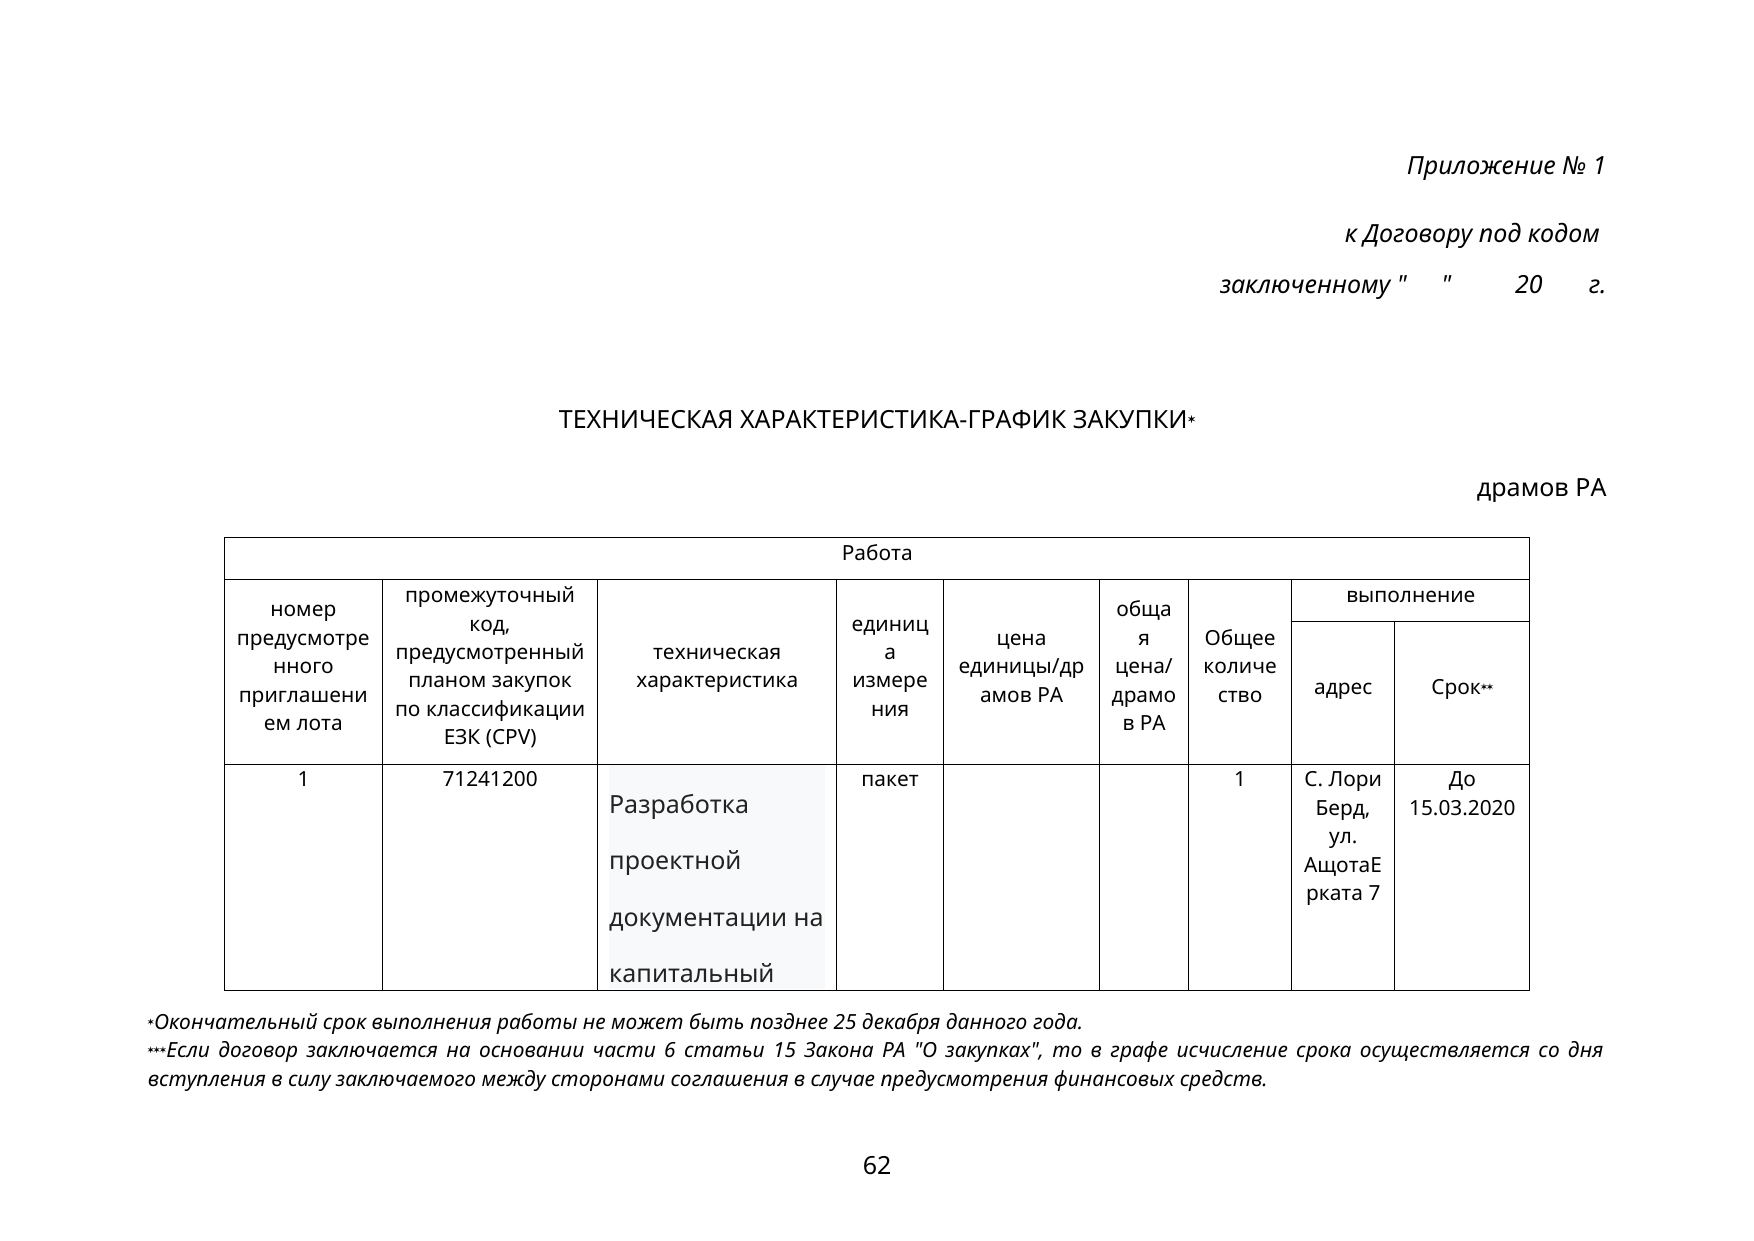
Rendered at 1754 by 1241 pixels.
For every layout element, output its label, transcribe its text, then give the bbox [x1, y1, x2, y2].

text драмов РА [148, 469, 1606, 504]
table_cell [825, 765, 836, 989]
table_cell пакет [837, 765, 943, 989]
table_cell [1100, 765, 1188, 989]
table_cell Общее количество [1189, 580, 1291, 763]
table_cell 1 [225, 765, 382, 989]
table_cell общая цена/драмов РА [1100, 580, 1188, 763]
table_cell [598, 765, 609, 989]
table_cell До 15.03.2020 [1395, 765, 1529, 989]
table_header Работа [225, 538, 1529, 579]
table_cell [1292, 765, 1394, 989]
table_cell промежуточный код, предусмотренный планом закупок по классификации ЕЗК (CPV) [383, 580, 597, 763]
table_cell 71241200 [383, 765, 597, 989]
text Приложение № 1 [148, 148, 1606, 182]
table_cell 1 [1189, 765, 1291, 989]
table_cell техническая характеристика [598, 580, 836, 763]
table_cell адрес [1292, 622, 1394, 763]
table_cell Срок [1395, 622, 1529, 763]
table_cell [944, 765, 1099, 989]
table_cell номер предусмотренного приглашением лота [225, 580, 382, 763]
table_cell единица измерения [837, 580, 943, 763]
table_cell цена единицы/драмов РА [944, 580, 1099, 763]
text к Договору под кодом заключенному " " 20 г. [148, 215, 1606, 301]
table_cell выполнение [1292, 580, 1529, 621]
text ТЕХНИЧЕСКАЯ ХАРАКТЕРИСТИКА-ГРАФИК ЗАКУПКИ [148, 402, 1606, 436]
